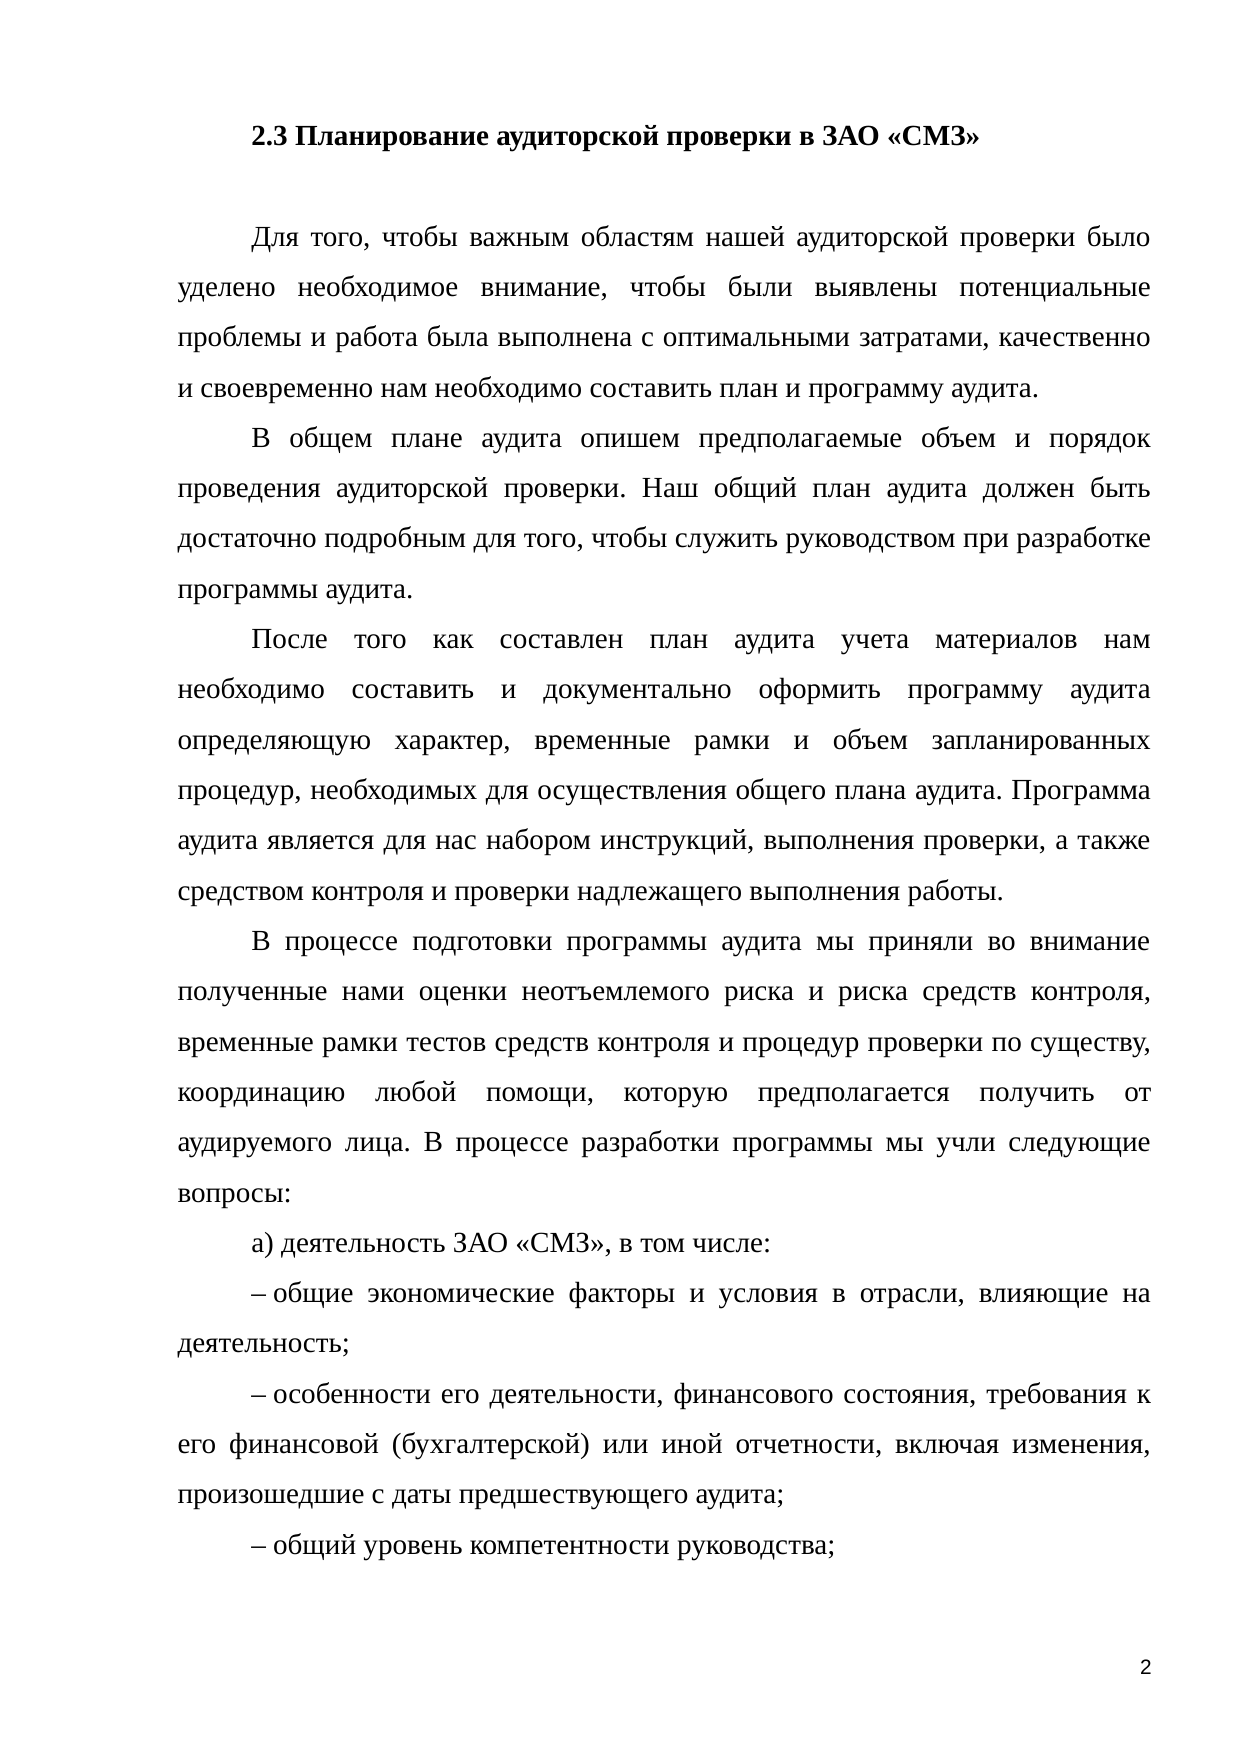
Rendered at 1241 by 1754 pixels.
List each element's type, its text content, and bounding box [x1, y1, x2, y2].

text – общие экономические факторы и условия в отрасли, влияющие на деятельность; [177, 1275, 1152, 1359]
text После того как составлен план аудита учета материалов нам необходимо составить и документально оформить программу аудита определяющую характер, временные рамки и объем запланированных процедур, необходимых для осуществления общего плана аудита. Программа аудита является для нас набором инструкций, выполнения проверки, а также средством контроля и проверки надлежащего выполнения работы. [177, 621, 1152, 906]
text 2.3 Планирование аудиторской проверки в ЗАО «СМЗ» [177, 118, 1152, 152]
text Для того, чтобы важным областям нашей аудиторской проверки было уделено необходимое внимание, чтобы были выявлены потенциальные проблемы и работа была выполнена с оптимальными затратами, качественно и своевременно нам необходимо составить план и программу аудита. [177, 219, 1152, 403]
text В общем плане аудита опишем предполагаемые объем и порядок проведения аудиторской проверки. Наш общий план аудита должен быть достаточно подробным для того, чтобы служить руководством при разработке программы аудита. [177, 420, 1152, 604]
text – общий уровень компетентности руководства; [177, 1527, 1152, 1560]
text – особенности его деятельности, финансового состояния, требования к его финансовой (бухгалтерской) или иной отчетности, включая изменения, произошедшие с даты предшествующего аудита; [177, 1376, 1152, 1510]
text а) деятельность ЗАО «СМЗ», в том числе: [177, 1225, 1152, 1258]
text В процессе подготовки программы аудита мы приняли во внимание полученные нами оценки неотъемлемого риска и риска средств контроля, временные рамки тестов средств контроля и процедур проверки по существу, координацию любой помощи, которую предполагается получить от аудируемого лица. В процессе разработки программы мы учли следующие вопросы: [177, 923, 1152, 1208]
